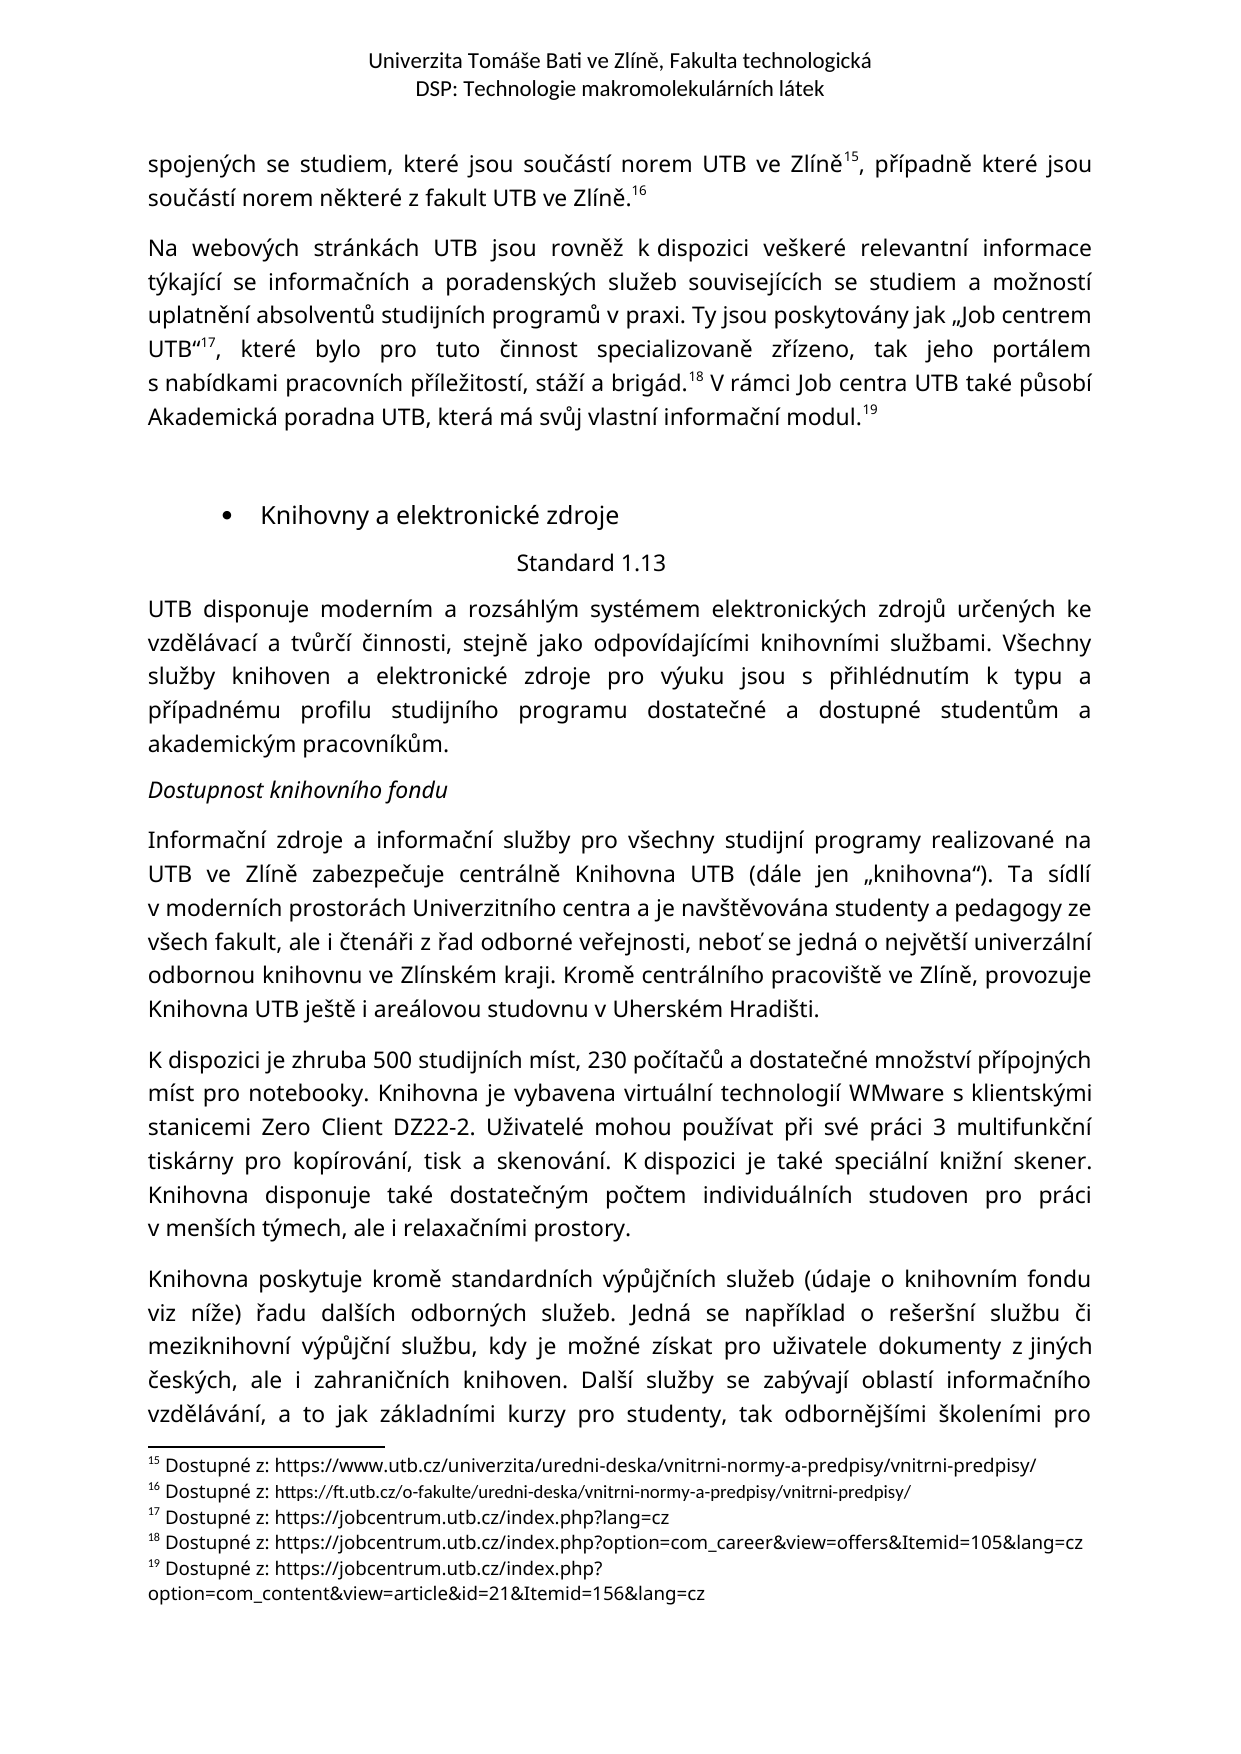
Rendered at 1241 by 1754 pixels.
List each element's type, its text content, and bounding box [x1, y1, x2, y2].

subtitle Knihovny a elektronické zdroje [223, 497, 1092, 531]
text Standard 1.13 [148, 547, 1092, 578]
text Informační zdroje a informační služby pro všechny studijní programy realizované na UTB ve Zlíně zabezpečuje centrálně Knihovna UTB (dále jen „knihovna“). Ta sídlí v moderních prostorách Univerzitního centra a je navštěvována studenty a pedagogy ze všech fakult, ale i čtenáři z řad odborné veřejnosti, neboť se jedná o největší univerzální odbornou knihovnu ve Zlínském kraji. Kromě centrálního pracoviště ve Zlíně, provozuje Knihovna UTB ještě i areálovou studovnu v Uherském Hradišti. [148, 824, 1092, 1024]
text K dispozici je zhruba 500 studijních míst, 230 počítačů a dostatečné množství přípojných míst pro notebooky. Knihovna je vybavena virtuální technologií WMware s klientskými stanicemi Zero Client DZ22-2. Uživatelé mohou používat při své práci 3 multifunkční tiskárny pro kopírování, tisk a skenování. K dispozici je také speciální knižní skener. Knihovna disponuje také dostatečným počtem individuálních studoven pro práci v menších týmech, ale i relaxačními prostory. [148, 1044, 1092, 1244]
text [148, 148, 1092, 213]
text UTB disponuje moderním a rozsáhlým systémem elektronických zdrojů určených ke vzdělávací a tvůrčí činnosti, stejně jako odpovídajícími knihovními službami. Všechny služby knihoven a elektronické zdroje pro výuku jsou s přihlédnutím k typu a případnému profilu studijního programu dostatečné a dostupné studentům a akademickým pracovníkům. [148, 593, 1092, 759]
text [148, 1263, 1092, 1429]
text Dostupnost knihovního fondu [148, 774, 1092, 805]
text Na webových stránkách UTB jsou rovněž k dispozici veškeré relevantní informace týkající se informačních a poradenských služeb souvisejících se studiem a možností uplatnění absolventů studijních programů v praxi. Ty jsou poskytovány jak „Job centrem UTB“, které bylo pro tuto činnost specializovaně zřízeno, tak jeho portálem s nabídkami pracovních příležitostí, stáží a brigád. V rámci Job centra UTB také působí Akademická poradna UTB, která má svůj vlastní informační modul. [148, 232, 1092, 432]
